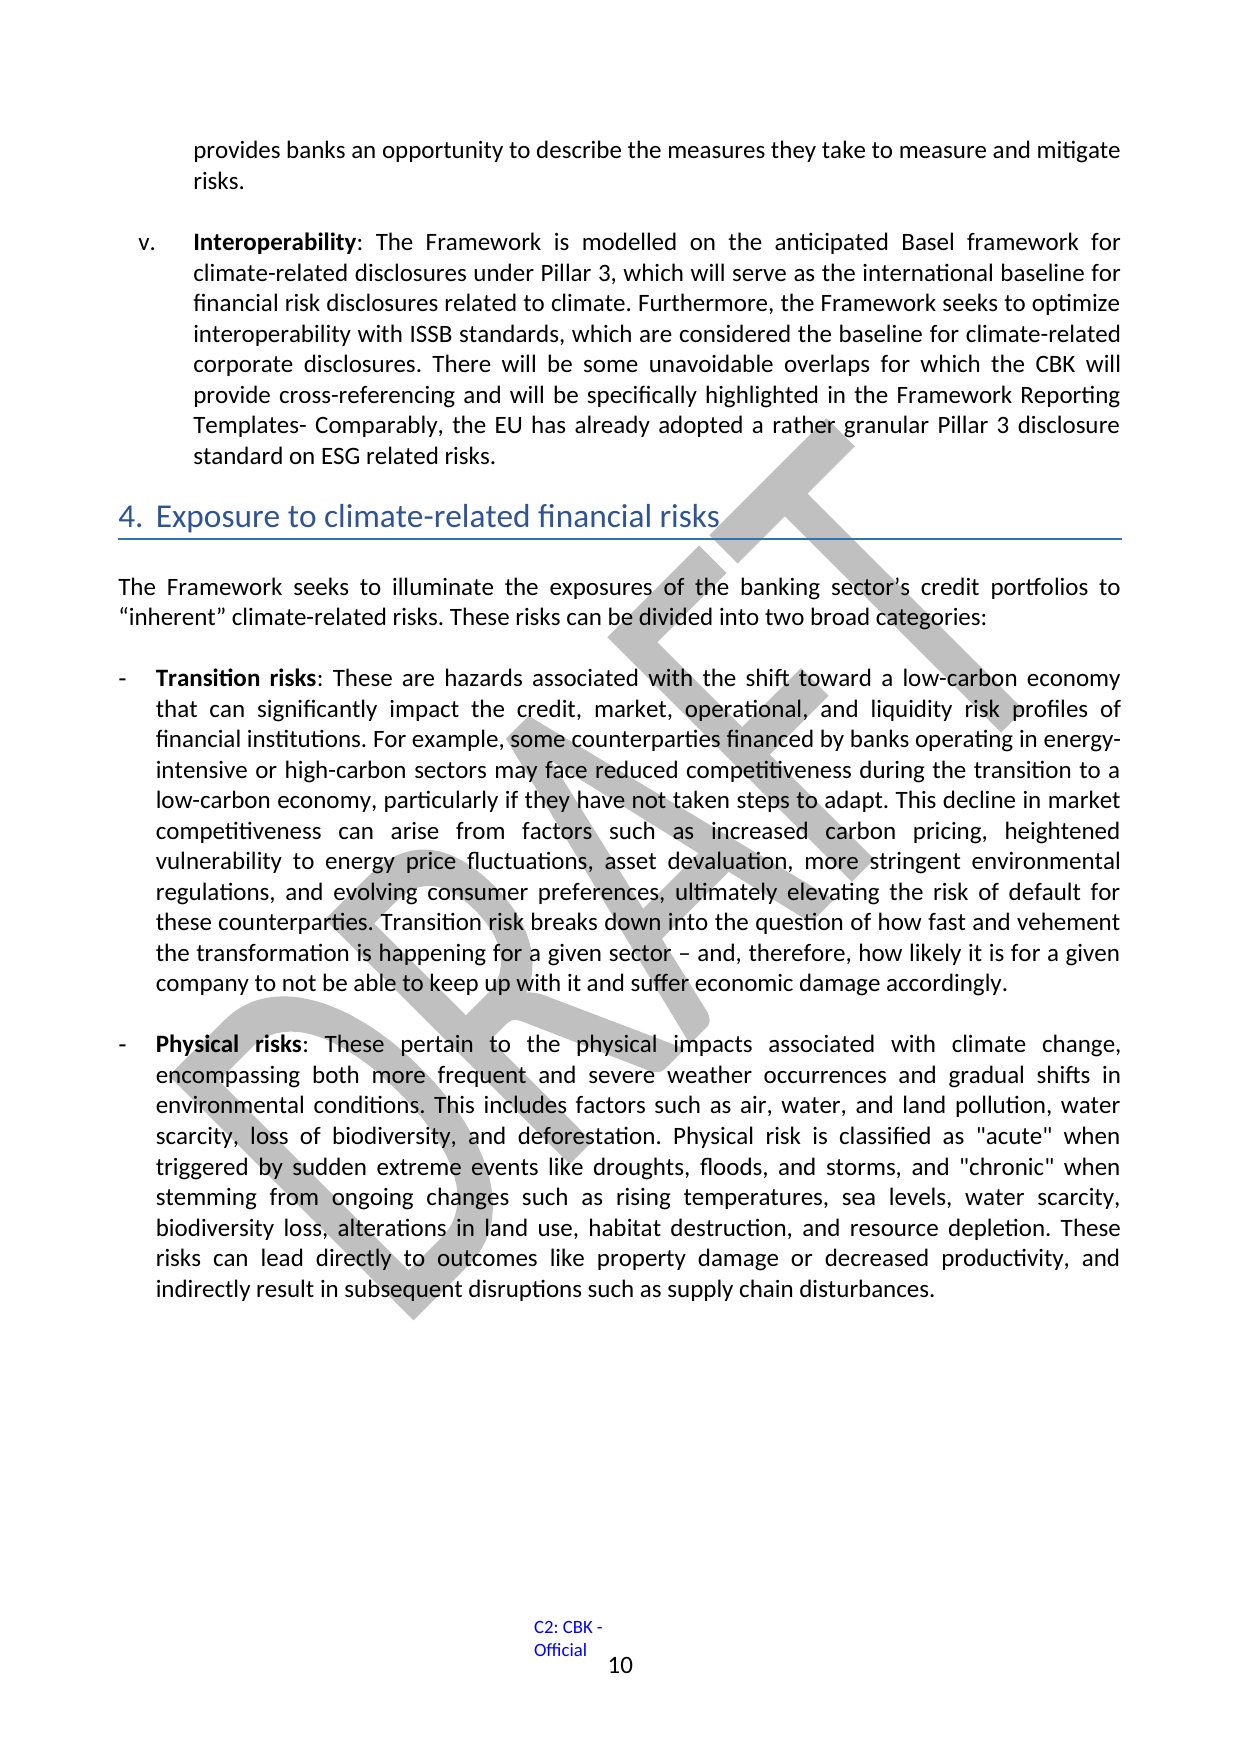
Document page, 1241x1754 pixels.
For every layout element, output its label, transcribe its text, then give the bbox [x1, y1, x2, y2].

subtitle Exposure to climate-related financial risks [118, 495, 1122, 538]
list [156, 135, 1122, 196]
text The Framework seeks to illuminate the exposures of the banking sector’s credit portfolios to “inherent” climate-related risks. These risks can be divided into two broad categories: [118, 571, 1122, 632]
list Interoperability: The Framework is modelled on the anticipated Basel framework for climate-related disclosures under Pillar 3, which will serve as the international baseline for financial risk disclosures related to climate. Furthermore, the Framework seeks to optimize interoperability with ISSB standards, which are considered the baseline for climate-related corporate disclosures. There will be some unavoidable overlaps for which the CBK will provide cross-referencing and will be specifically highlighted in the Framework Reporting Templates- Comparably, the EU has already adopted a rather granular Pillar 3 disclosure standard on ESG related risks. [156, 226, 1122, 470]
list Transition risks: These are hazards associated with the shift toward a low-carbon economy that can significantly impact the credit, market, operational, and liquidity risk profiles of financial institutions. For example, some counterparties financed by banks operating in energy-intensive or high-carbon sectors may face reduced competitiveness during the transition to a low-carbon economy, particularly if they have not taken steps to adapt. This decline in market competitiveness can arise from factors such as increased carbon pricing, heightened vulnerability to energy price fluctuations, asset devaluation, more stringent environmental regulations, and evolving consumer preferences, ultimately elevating the risk of default for these counterparties. Transition risk breaks down into the question of how fast and vehement the transformation is happening for a given sector – and, therefore, how likely it is for a given company to not be able to keep up with it and suffer economic damage accordingly. [118, 662, 1122, 998]
list Physical risks: These pertain to the physical impacts associated with climate change, encompassing both more frequent and severe weather occurrences and gradual shifts in environmental conditions. This includes factors such as air, water, and land pollution, water scarcity, loss of biodiversity, and deforestation. Physical risk is classified as "acute" when triggered by sudden extreme events like droughts, floods, and storms, and "chronic" when stemming from ongoing changes such as rising temperatures, sea levels, water scarcity, biodiversity loss, alterations in land use, habitat destruction, and resource depletion. These risks can lead directly to outcomes like property damage or decreased productivity, and indirectly result in subsequent disruptions such as supply chain disturbances. [118, 1029, 1122, 1303]
